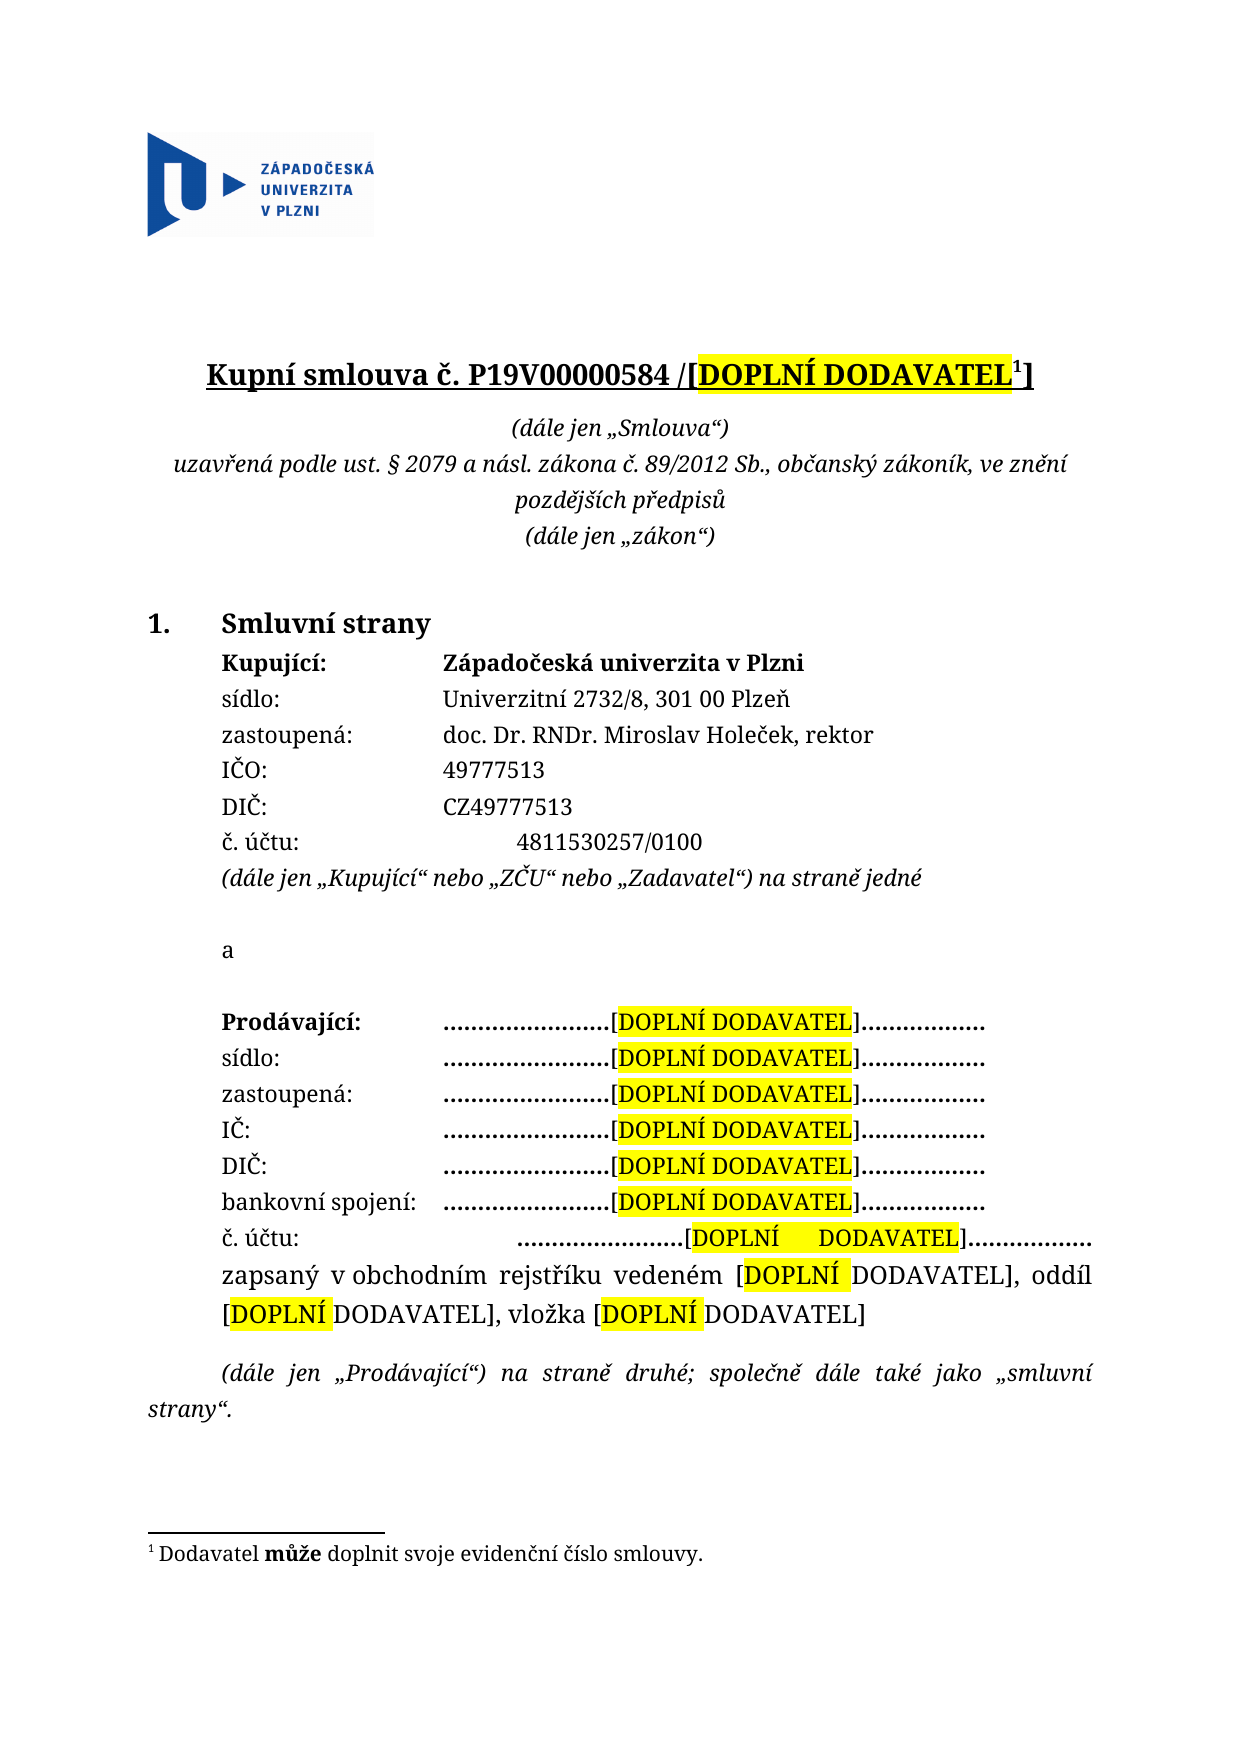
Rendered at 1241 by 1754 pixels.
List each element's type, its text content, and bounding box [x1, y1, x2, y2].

text DIČ: CZ49777513 [221, 790, 1093, 822]
text bankovní spojení: ……………………[DOPLNÍ DODAVATEL]……………… [148, 1186, 618, 1217]
text 1. Smluvní strany [148, 604, 1093, 641]
text sídlo: ……………………[DOPLNÍ DODAVATEL]……………… [852, 1042, 1093, 1073]
picture [147, 132, 374, 237]
text bankovní spojení: ……………………[DOPLNÍ DODAVATEL]……………… [852, 1186, 1093, 1217]
text DIČ: ……………………[DOPLNÍ DODAVATEL]……………… [852, 1150, 1093, 1181]
text sídlo: Univerzitní 2732/8, 301 00 Plzeň [221, 683, 1093, 714]
text zastoupená: doc. Dr. RNDr. Miroslav Holeček, rektor [221, 718, 1093, 750]
text Prodávající: ……………………[DOPLNÍ DODAVATEL]……………… [148, 1006, 618, 1037]
text sídlo: ……………………[DOPLNÍ DODAVATEL]……………… [221, 1042, 618, 1073]
text č. účtu: ……………………[DOPLNÍ DODAVATEL]……………… zapsaný v obchodním rejstříku vedeném [DOPLNÍ DODAVATEL], oddíl [DOPLNÍ DODAVATEL], vložka [DOPLNÍ DODAVATEL] [221, 1222, 1093, 1331]
text zastoupená: ……………………[DOPLNÍ DODAVATEL]……………… [221, 1078, 618, 1109]
text zastoupená: ……………………[DOPLNÍ DODAVATEL]……………… [852, 1078, 1093, 1109]
text Prodávající: ……………………[DOPLNÍ DODAVATEL]……………… [852, 1006, 1093, 1037]
text Kupující: Západočeská univerzita v Plzni [221, 647, 1093, 678]
text DIČ: ……………………[DOPLNÍ DODAVATEL]……………… [221, 1150, 618, 1181]
text a [221, 934, 1093, 965]
text Kupní smlouva č. P19V00000584 /[DOPLNÍ DODAVATEL] [148, 354, 698, 394]
text č. účtu: 4811530257/0100 [221, 826, 1093, 858]
text (dále jen „Prodávající“) na straně druhé; společně dále také jako „smluvní strany“. [148, 1357, 1093, 1424]
text IČ: ……………………[DOPLNÍ DODAVATEL]……………… [221, 1114, 618, 1145]
text (dále jen „Kupující“ nebo „ZČU“ nebo „Zadavatel“) na straně jedné [221, 862, 1093, 893]
text IČO: 49777513 [221, 754, 1093, 786]
text uzavřená podle ust. § 2079 a násl. zákona č. 89/2012 Sb., občanský zákoník, ve znění pozdějších předpisů [148, 448, 1093, 515]
text Kupní smlouva č. P19V00000584 /[DOPLNÍ DODAVATEL] [1012, 354, 1093, 394]
text (dále jen „Smlouva“) [148, 412, 1093, 443]
text (dále jen „zákon“) [148, 520, 1093, 551]
text IČ: ……………………[DOPLNÍ DODAVATEL]……………… [852, 1114, 1093, 1145]
